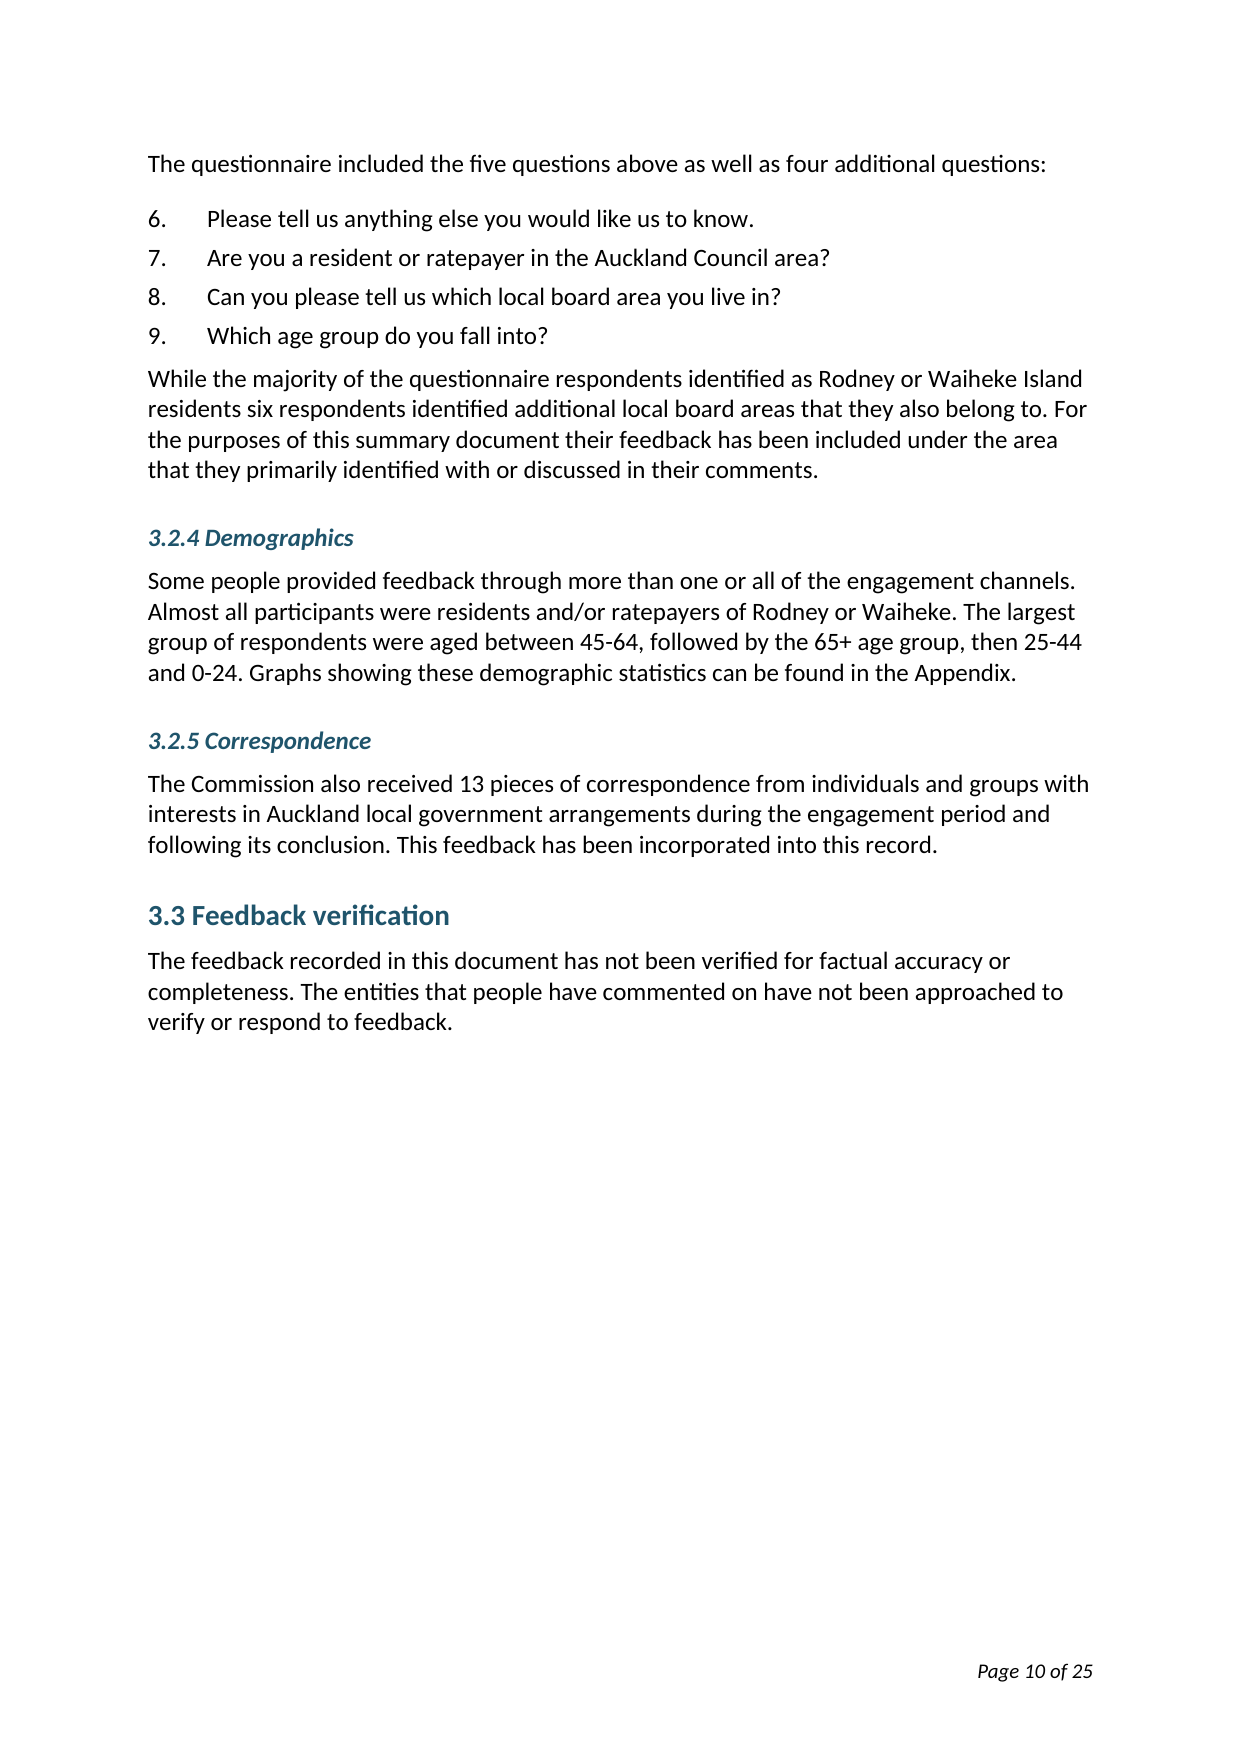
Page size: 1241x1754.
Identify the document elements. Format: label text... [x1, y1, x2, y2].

subtitle 3.2.5 Correspondence [148, 725, 1092, 756]
text The Commission also received 13 pieces of correspondence from individuals and groups with interests in Auckland local government arrangements during the engagement period and following its conclusion. This feedback has been incorporated into this record. [148, 768, 1092, 859]
text The feedback recorded in this document has not been verified for factual accuracy or completeness. The entities that people have commented on have not been approached to verify or respond to feedback. [148, 945, 1092, 1037]
list Are you a resident or ratepayer in the Auckland Council area? [148, 242, 1092, 273]
list Please tell us anything else you would like us to know. [148, 203, 1092, 234]
list Which age group do you fall into? [148, 320, 1092, 350]
text Some people provided feedback through more than one or all of the engagement channels. Almost all participants were residents and/or ratepayers of Rodney or Waiheke. The largest group of respondents were aged between 45-64, followed by the 65+ age group, then 25-44 and 0-24. Graphs showing these demographic statistics can be found in the Appendix. [148, 565, 1092, 687]
subtitle 3.3 Feedback verification [148, 897, 1092, 933]
text While the majority of the questionnaire respondents identified as Rodney or Waiheke Island residents six respondents identified additional local board areas that they also belong to. For the purposes of this summary document their feedback has been included under the area that they primarily identified with or discussed in their comments. [148, 363, 1092, 485]
text The questionnaire included the five questions above as well as four additional questions: [148, 148, 1092, 178]
subtitle 3.2.4 Demographics [148, 522, 1092, 553]
list Can you please tell us which local board area you live in? [148, 281, 1092, 311]
